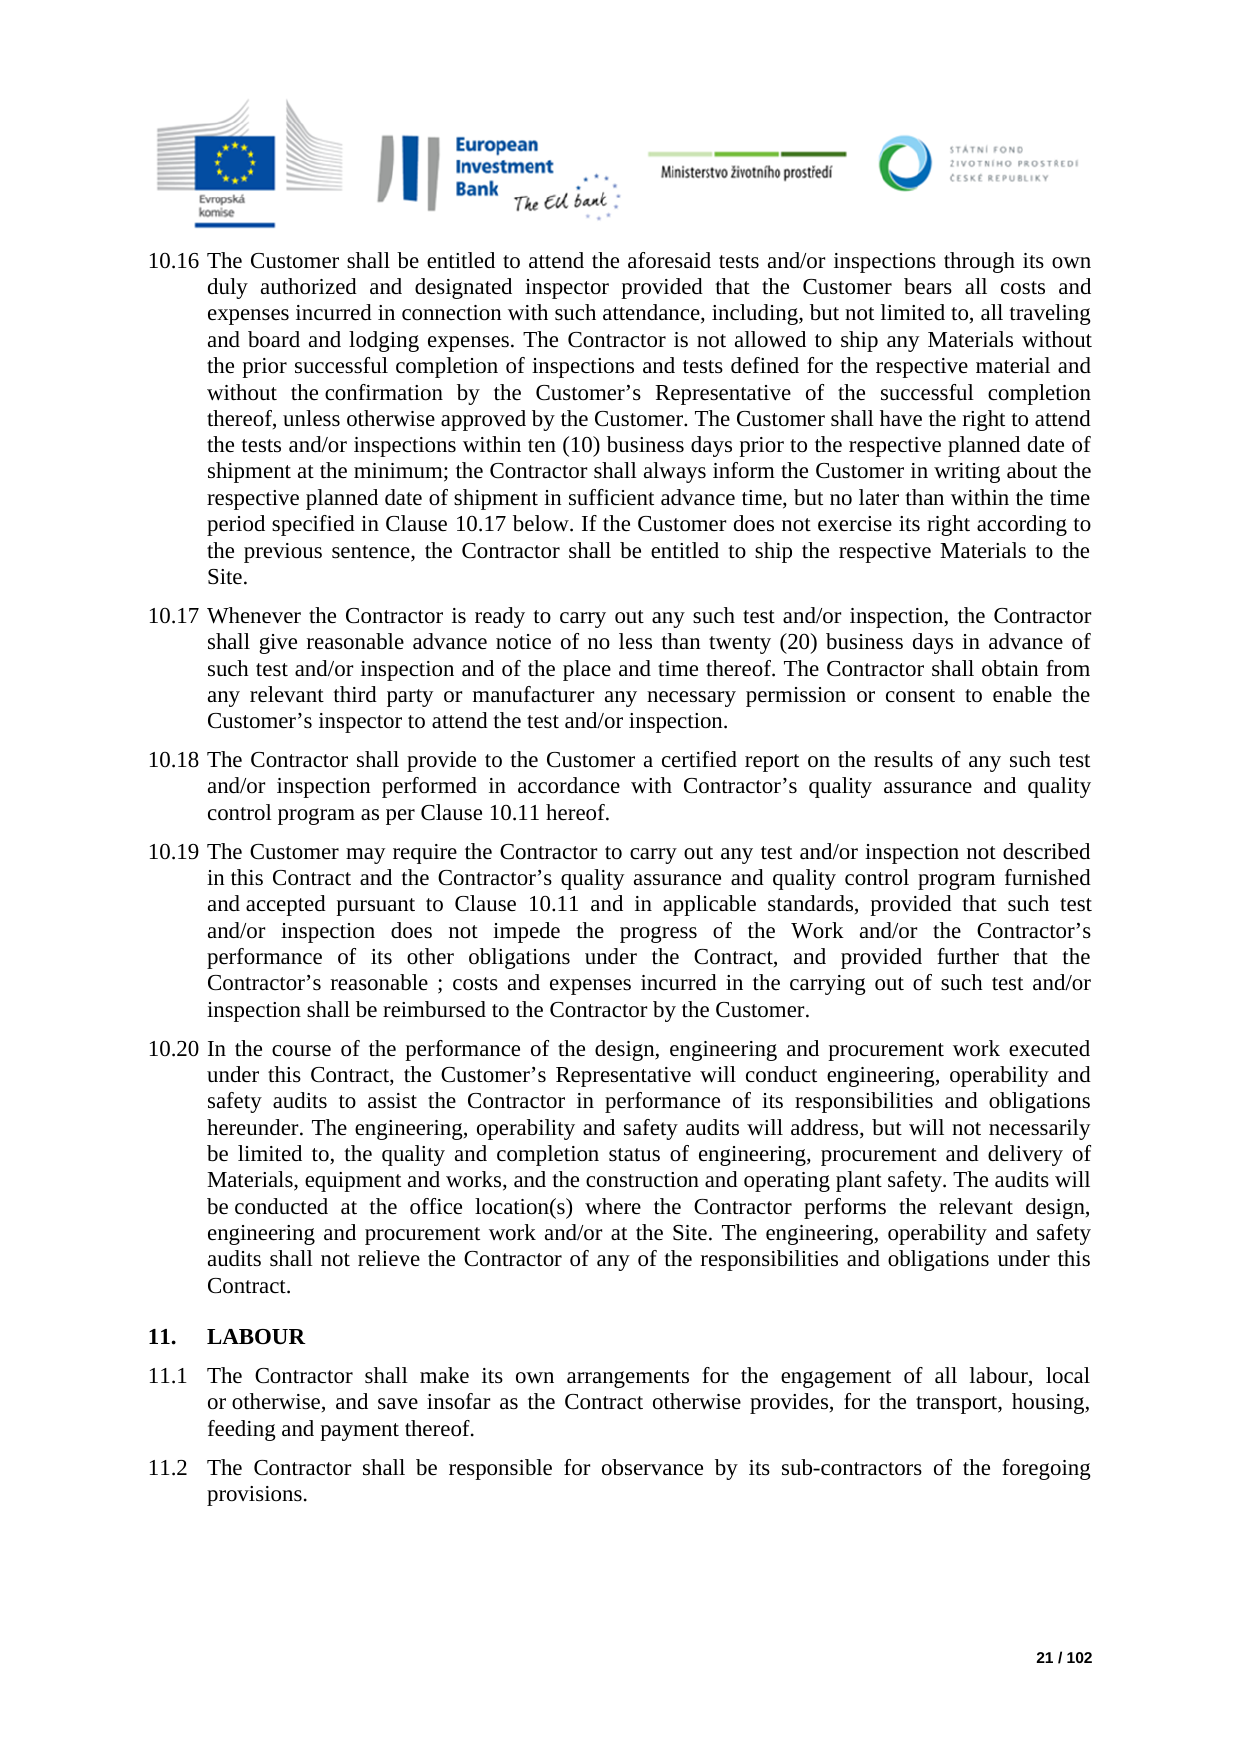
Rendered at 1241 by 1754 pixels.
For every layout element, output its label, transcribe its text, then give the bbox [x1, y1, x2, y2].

text The Contractor shall make its own arrangements for the engagement of all labour, local or otherwise, and save insofar as the Contract otherwise provides, for the transport, housing, feeding and payment thereof. [148, 1362, 1092, 1441]
text Whenever the Contractor is ready to carry out any such test and/or inspection, the Contractor shall give reasonable advance notice of no less than twenty (20) business days in advance of such test and/or inspection and of the place and time thereof. The Contractor shall obtain from any relevant third party or manufacturer any necessary permission or consent to enable the Customer’s inspector to attend the test and/or inspection. [148, 602, 1092, 734]
text The Contractor shall provide to the Customer a certified report on the results of any such test and/or inspection performed in accordance with Contractor’s quality assurance and quality control program as per Clause 10.11 hereof. [148, 746, 1092, 825]
text The Customer shall be entitled to attend the aforesaid tests and/or inspections through its own duly authorized and designated inspector provided that the Customer bears all costs and expenses incurred in connection with such attendance, including, but not limited to, all traveling and board and lodging expenses. The Contractor is not allowed to ship any Materials without the prior successful completion of inspections and tests defined for the respective material and without the confirmation by the Customer’s Representative of the successful completion thereof, unless otherwise approved by the Customer. The Customer shall have the right to attend the tests and/or inspections within ten (10) business days prior to the respective planned date of shipment at the minimum; the Contractor shall always inform the Customer in writing about the respective planned date of shipment in sufficient advance time, but no later than within the time period specified in Clause 10.17 below. If the Customer does not exercise its right according to the previous sentence, the Contractor shall be entitled to ship the respective Materials to the Site. [148, 247, 1092, 589]
text The Customer may require the Contractor to carry out any test and/or inspection not described in this Contract and the Contractor’s quality assurance and quality control program furnished and accepted pursuant to Clause 10.11 and in applicable standards, provided that such test and/or inspection does not impede the progress of the Work and/or the Contractor’s performance of its other obligations under the Contract, and provided further that the Contractor’s reasonable ; costs and expenses incurred in the carrying out of such test and/or inspection shall be reimbursed to the Contractor by the Customer. [148, 838, 1092, 1022]
text LABOUR [148, 1323, 1092, 1349]
text In the course of the performance of the design, engineering and procurement work executed under this Contract, the Customer’s Representative will conduct engineering, operability and safety audits to assist the Contractor in performance of its responsibilities and obligations hereunder. The engineering, operability and safety audits will address, but will not necessarily be limited to, the quality and completion status of engineering, procurement and delivery of Materials, equipment and works, and the construction and operating plant safety. The audits will be conducted at the office location(s) where the Contractor performs the relevant design, engineering and procurement work and/or at the Site. The engineering, operability and safety audits shall not relieve the Contractor of any of the responsibilities and obligations under this Contract. [148, 1035, 1092, 1298]
picture [147, 87, 1093, 235]
text The Contractor shall be responsible for observance by its sub-contractors of the foregoing provisions. [148, 1454, 1092, 1506]
